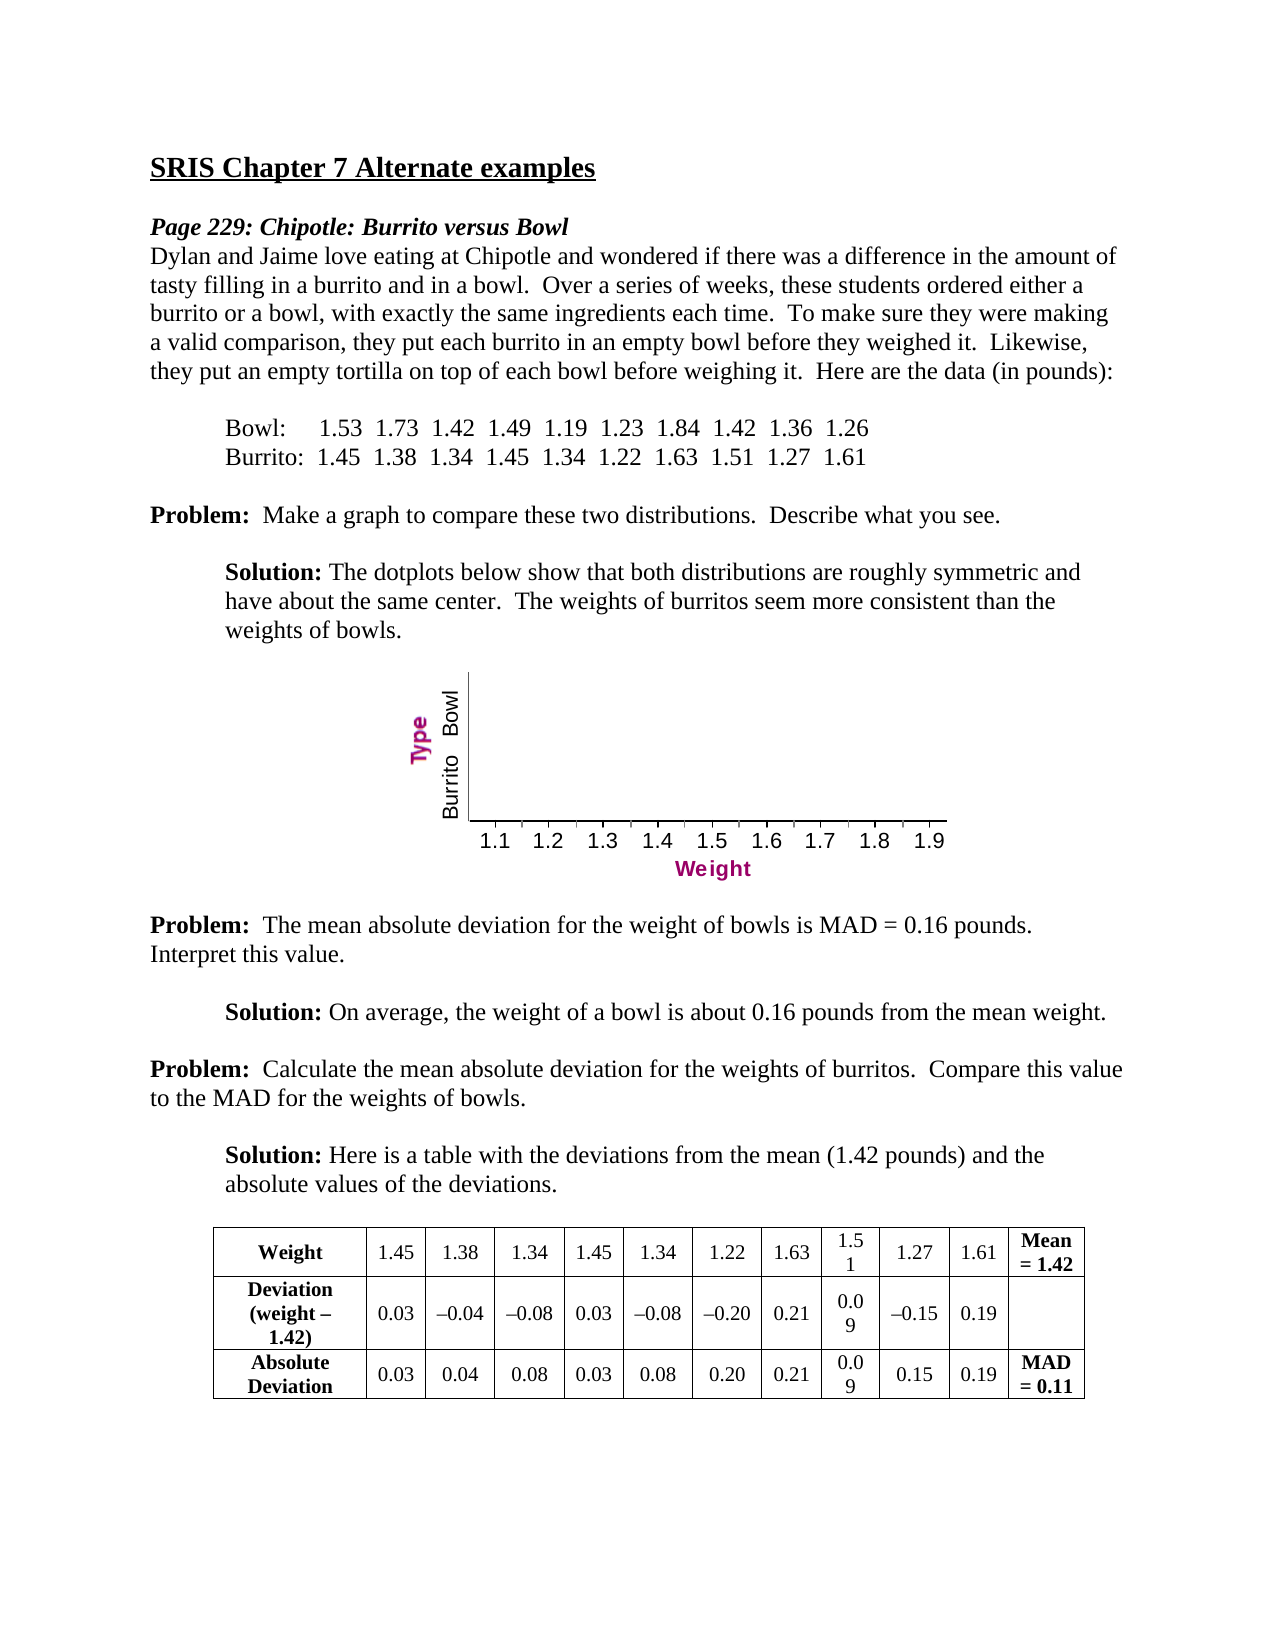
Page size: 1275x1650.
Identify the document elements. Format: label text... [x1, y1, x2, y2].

table_header 1.63 [762, 1228, 821, 1276]
text Page 229: Chipotle: Burrito versus Bowl [150, 212, 1125, 241]
text Problem: Calculate the mean absolute deviation for the weights of burritos. Compare this value to the MAD for the weights of bowls. [150, 1054, 1125, 1112]
table_cell 0.19 [950, 1277, 1008, 1349]
text Burrito: 1.45 1.38 1.34 1.45 1.34 1.22 1.63 1.51 1.27 1.61 [225, 442, 1125, 471]
table_cell 0.04 [426, 1350, 494, 1398]
table_cell 0.15 [880, 1350, 949, 1398]
table_cell 0.21 [762, 1277, 821, 1349]
table_header 1.51 [822, 1228, 879, 1276]
table_cell –0.08 [624, 1277, 692, 1349]
table_cell 0.03 [367, 1350, 425, 1398]
table_cell 0.20 [693, 1350, 761, 1398]
table_header 1.45 [565, 1228, 623, 1276]
text Dylan and Jaime love eating at Chipotle and wondered if there was a difference in the amount of tasty filling in a burrito and in a bowl. Over a series of weeks, these students ordered either a burrito or a bowl, with exactly the same ingredients each time. To make sure they were making a valid comparison, they put each burrito in an empty bowl before they weighed it. Likewise, they put an empty tortilla on top of each bowl before weighing it. Here are the data (in pounds): [150, 241, 1125, 385]
table_header 1.22 [693, 1228, 761, 1276]
table_header 1.45 [367, 1228, 425, 1276]
table_cell 0.03 [367, 1277, 425, 1349]
text SRIS Chapter 7 Alternate examples [150, 150, 1125, 183]
text Solution: On average, the weight of a bowl is about 0.16 pounds from the mean weight. [225, 997, 1125, 1025]
table_cell [1009, 1277, 1084, 1349]
table_cell 0.08 [495, 1350, 564, 1398]
table_cell 0.08 [624, 1350, 692, 1398]
table_cell 0.09 [822, 1277, 879, 1349]
text Problem: The mean absolute deviation for the weight of bowls is MAD = 0.16 pounds. Interpret this value. [150, 910, 1125, 968]
table_header 1.27 [880, 1228, 949, 1276]
table_cell Deviation (weight – 1.42) [214, 1277, 366, 1349]
text Bowl: 1.53 1.73 1.42 1.49 1.19 1.23 1.84 1.42 1.36 1.26 [225, 413, 1125, 442]
table_cell MAD = 0.11 [1009, 1350, 1084, 1398]
table_cell 0.21 [762, 1350, 821, 1398]
table_header 1.34 [624, 1228, 692, 1276]
text Solution: The dotplots below show that both distributions are roughly symmetric and have about the same center. The weights of burritos seem more consistent than the weights of bowls. [225, 557, 1125, 643]
table_cell 0.03 [565, 1277, 623, 1349]
text Problem: Make a graph to compare these two distributions. Describe what you see. [150, 500, 1125, 528]
table_cell –0.04 [426, 1277, 494, 1349]
table_header 1.34 [495, 1228, 564, 1276]
table_header 1.61 [950, 1228, 1008, 1276]
table_cell –0.20 [693, 1277, 761, 1349]
table_cell 0.19 [950, 1350, 1008, 1398]
table_cell 0.03 [565, 1350, 623, 1398]
table_header Mean = 1.42 [1009, 1228, 1084, 1276]
table_cell –0.08 [495, 1277, 564, 1349]
table_cell Absolute Deviation [214, 1350, 366, 1398]
table_header 1.38 [426, 1228, 494, 1276]
table_cell –0.15 [880, 1277, 949, 1349]
text Solution: Here is a table with the deviations from the mean (1.42 pounds) and the absolute values of the deviations. [225, 1140, 1125, 1198]
table_header Weight [214, 1228, 366, 1276]
table_cell 0.09 [822, 1350, 879, 1398]
